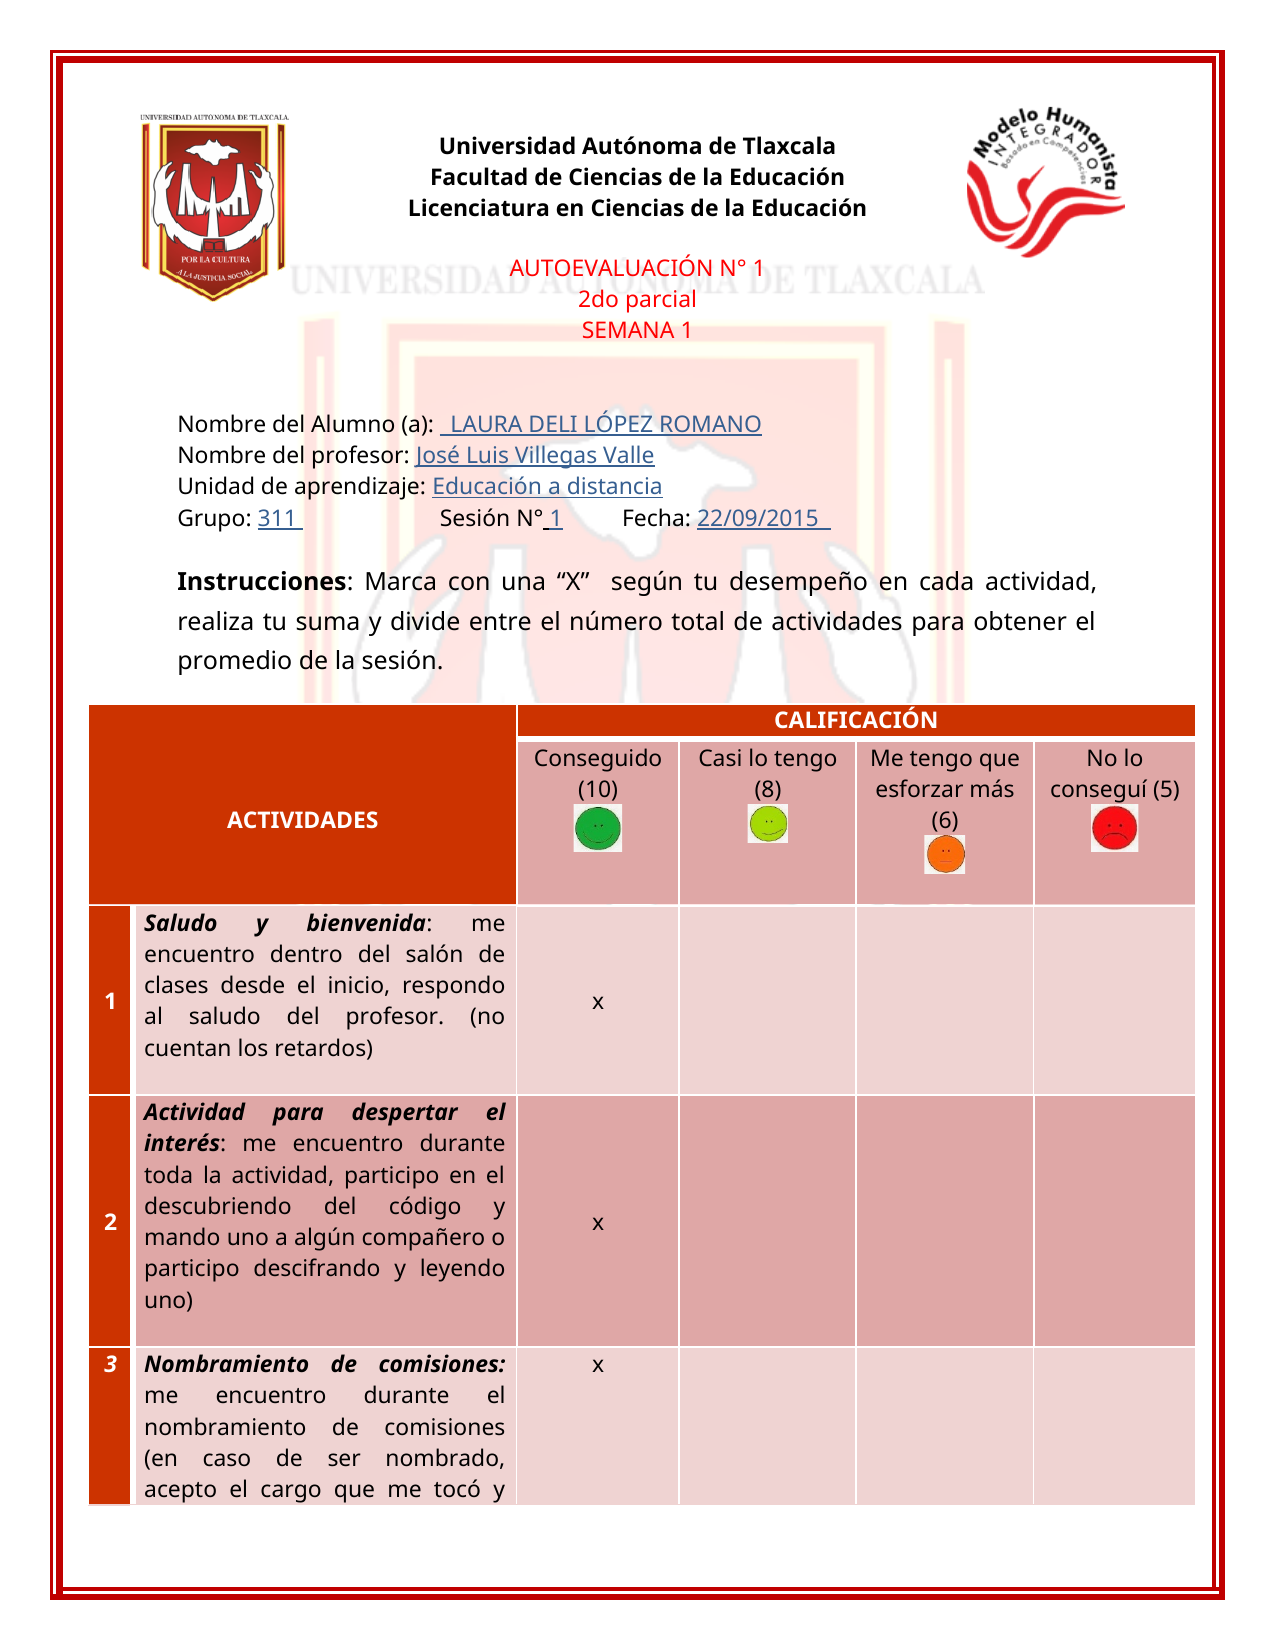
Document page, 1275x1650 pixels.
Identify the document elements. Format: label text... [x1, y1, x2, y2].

table_cell 2 [89, 1096, 130, 1346]
text 2do parcial [177, 283, 1098, 314]
table_cell [857, 907, 1033, 1094]
table_header CALIFICACIÓN [518, 705, 1195, 736]
table_header ACTIVIDADES [89, 705, 516, 904]
table_cell [1034, 1348, 1195, 1504]
table_cell Actividad para despertar el interés: me encuentro durante toda la actividad, participo en el descubriendo del código y mando uno a algún compañero o participo descifrando y leyendo uno) [136, 1096, 516, 1346]
table_cell Saludo y bienvenida: me encuentro dentro del salón de clases desde el inicio, respondo al saludo del profesor. (no cuentan los retardos) [136, 906, 516, 1094]
text Grupo: 311 Sesión N° 1 Fecha: 22/09/2015 [177, 502, 1098, 533]
text Licenciatura en Ciencias de la Educación [177, 192, 1098, 223]
table_cell Me tengo que esforzar más (6) [857, 742, 1033, 904]
picture [573, 804, 623, 852]
text Nombre del profesor: José Luis Villegas Valle [177, 439, 1098, 470]
picture [1091, 804, 1139, 852]
table_cell [857, 1348, 1033, 1504]
picture [140, 114, 289, 302]
table_cell x [518, 1096, 678, 1346]
text Universidad Autónoma de Tlaxcala [177, 130, 1098, 161]
picture [924, 835, 966, 874]
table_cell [136, 1348, 516, 1504]
table_cell Conseguido (10) [518, 742, 678, 904]
text Unidad de aprendizaje: Educación a distancia [177, 470, 1098, 502]
table_cell No lo conseguí (5) [1035, 742, 1195, 904]
text SEMANA 1 [177, 314, 1098, 345]
text Facultad de Ciencias de la Educación [177, 161, 1098, 192]
table_cell 3 [89, 1348, 130, 1504]
table_cell [680, 1096, 855, 1346]
table_cell [680, 1348, 855, 1504]
table_cell [857, 1096, 1033, 1346]
table_cell [1035, 1096, 1195, 1346]
picture [967, 102, 1125, 267]
table_cell 1 [89, 906, 130, 1094]
table_cell Casi lo tengo (8) [680, 742, 855, 904]
text Nombre del Alumno (a): _LAURA DELI LÓPEZ ROMANO [177, 408, 1098, 439]
table_cell [1034, 907, 1195, 1094]
text Instrucciones: Marca con una “X” según tu desempeño en cada actividad, realiza tu suma y divide entre el número total de actividades para obtener el promedio de la sesión. [177, 564, 1098, 676]
text AUTOEVALUACIÓN N° 1 [177, 252, 1098, 283]
table_cell [680, 907, 855, 1094]
table_cell x [517, 1348, 678, 1504]
table_cell x [517, 907, 678, 1094]
picture [747, 804, 788, 843]
